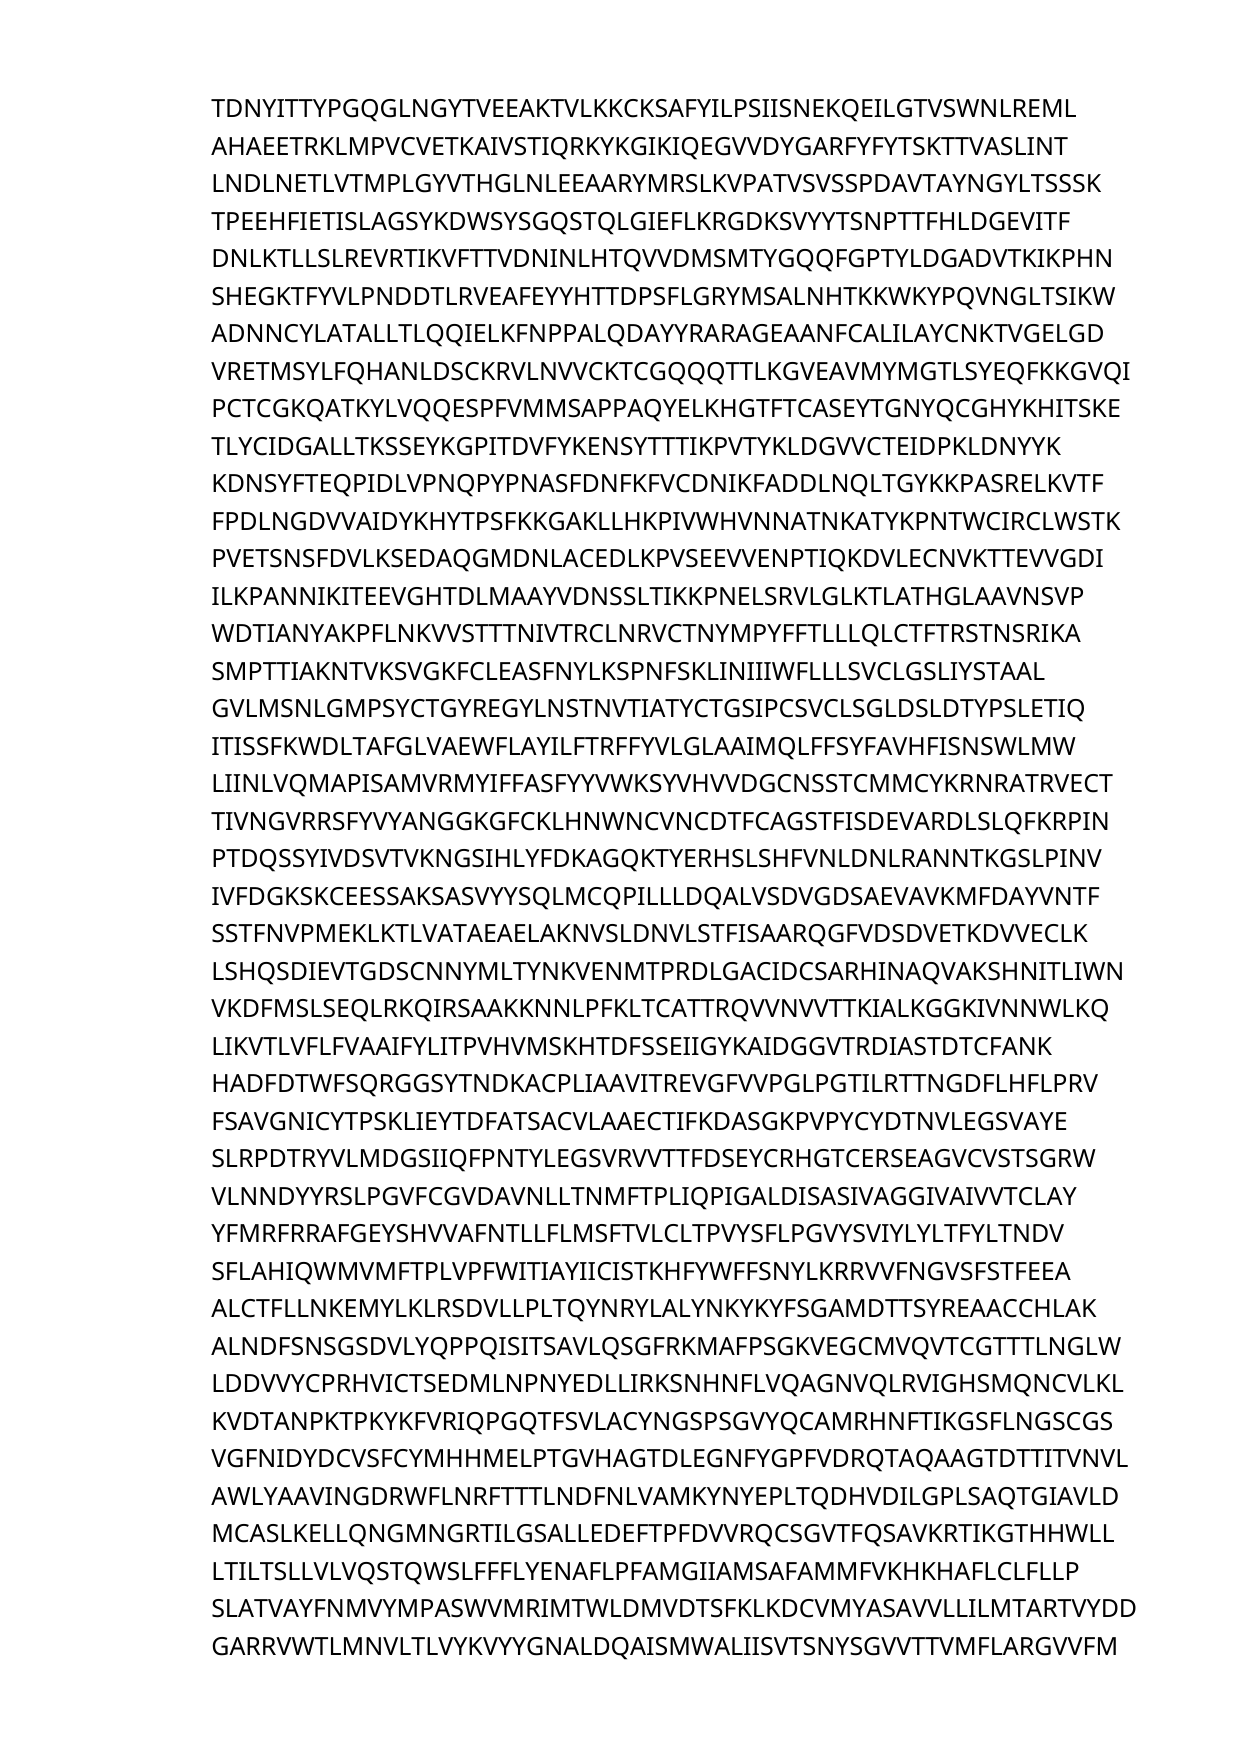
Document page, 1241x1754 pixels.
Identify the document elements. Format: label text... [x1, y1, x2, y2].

text TDNYITTYPGQGLNGYTVEEAKTVLKKCKSAFYILPSIISNEKQEILGTVSWNLREML [75, 89, 1165, 127]
text SSTFNVPMEKLKTLVATAEAELAKNVSLDNVLSTFISAARQGFVDSDVETKDVVECLK [75, 914, 1165, 952]
text GARRVWTLMNVLTLVYKVYYGNALDQAISMWALIISVTSNYSGVVTTVMFLARGVVFM [75, 1627, 1165, 1664]
text VKDFMSLSEQLRKQIRSAAKKNNLPFKLTCATTRQVVNVVTTKIALKGGKIVNNWLKQ [75, 989, 1165, 1027]
text PTDQSSYIVDSVTVKNGSIHLYFDKAGQKTYERHSLSHFVNLDNLRANNTKGSLPINV [75, 839, 1165, 877]
text VGFNIDYDCVSFCYMHHMELPTGVHAGTDLEGNFYGPFVDRQTAQAAGTDTTITVNVL [75, 1439, 1165, 1477]
text KVDTANPKTPKYKFVRIQPGQTFSVLACYNGSPSGVYQCAMRHNFTIKGSFLNGSCGS [75, 1402, 1165, 1439]
text AWLYAAVINGDRWFLNRFTTTLNDFNLVAMKYNYEPLTQDHVDILGPLSAQTGIAVLD [75, 1477, 1165, 1514]
text VRETMSYLFQHANLDSCKRVLNVVCKTCGQQQTTLKGVEAVMYMGTLSYEQFKKGVQI [75, 352, 1165, 389]
text PVETSNSFDVLKSEDAQGMDNLACEDLKPVSEEVVENPTIQKDVLECNVKTTEVVGDI [75, 539, 1165, 577]
text ADNNCYLATALLTLQQIELKFNPPALQDAYYRARAGEAANFCALILAYCNKTVGELGD [75, 314, 1165, 352]
text LDDVVYCPRHVICTSEDMLNPNYEDLLIRKSNHNFLVQAGNVQLRVIGHSMQNCVLKL [75, 1364, 1165, 1402]
text MCASLKELLQNGMNGRTILGSALLEDEFTPFDVVRQCSGVTFQSAVKRTIKGTHHWLL [75, 1514, 1165, 1552]
text SLRPDTRYVLMDGSIIQFPNTYLEGSVRVVTTFDSEYCRHGTCERSEAGVCVSTSGRW [75, 1139, 1165, 1177]
text ILKPANNIKITEEVGHTDLMAAYVDNSSLTIKKPNELSRVLGLKTLATHGLAAVNSVP [75, 577, 1165, 614]
text SFLAHIQWMVMFTPLVPFWITIAYIICISTKHFYWFFSNYLKRRVVFNGVSFSTFEEA [75, 1252, 1165, 1289]
text SMPTTIAKNTVKSVGKFCLEASFNYLKSPNFSKLINIIIWFLLLSVCLGSLIYSTAAL [75, 652, 1165, 689]
text SLATVAYFNMVYMPASWVMRIMTWLDMVDTSFKLKDCVMYASAVVLLILMTARTVYDD [75, 1589, 1165, 1627]
text FPDLNGDVVAIDYKHYTPSFKKGAKLLHKPIVWHVNNATNKATYKPNTWCIRCLWSTK [75, 502, 1165, 539]
text ITISSFKWDLTAFGLVAEWFLAYILFTRFFYVLGLAAIMQLFFSYFAVHFISNSWLMW [75, 727, 1165, 764]
text TIVNGVRRSFYVYANGGKGFCKLHNWNCVNCDTFCAGSTFISDEVARDLSLQFKRPIN [75, 802, 1165, 839]
text PCTCGKQATKYLVQQESPFVMMSAPPAQYELKHGTFTCASEYTGNYQCGHYKHITSKE [75, 389, 1165, 427]
text LSHQSDIEVTGDSCNNYMLTYNKVENMTPRDLGACIDCSARHINAQVAKSHNITLIWN [75, 952, 1165, 989]
text VLNNDYYRSLPGVFCGVDAVNLLTNMFTPLIQPIGALDISASIVAGGIVAIVVTCLAY [75, 1177, 1165, 1214]
text LIINLVQMAPISAMVRMYIFFASFYYVWKSYVHVVDGCNSSTCMMCYKRNRATRVECT [75, 764, 1165, 802]
text GVLMSNLGMPSYCTGYREGYLNSTNVTIATYCTGSIPCSVCLSGLDSLDTYPSLETIQ [75, 689, 1165, 727]
text IVFDGKSKCEESSAKSASVYYSQLMCQPILLLDQALVSDVGDSAEVAVKMFDAYVNTF [75, 877, 1165, 914]
text ALNDFSNSGSDVLYQPPQISITSAVLQSGFRKMAFPSGKVEGCMVQVTCGTTTLNGLW [75, 1327, 1165, 1364]
text AHAEETRKLMPVCVETKAIVSTIQRKYKGIKIQEGVVDYGARFYFYTSKTTVASLINT [75, 127, 1165, 164]
text YFMRFRRAFGEYSHVVAFNTLLFLMSFTVLCLTPVYSFLPGVYSVIYLYLTFYLTNDV [75, 1214, 1165, 1252]
text SHEGKTFYVLPNDDTLRVEAFEYYHTTDPSFLGRYMSALNHTKKWKYPQVNGLTSIKW [75, 277, 1165, 314]
text FSAVGNICYTPSKLIEYTDFATSACVLAAECTIFKDASGKPVPYCYDTNVLEGSVAYE [75, 1102, 1165, 1139]
text LTILTSLLVLVQSTQWSLFFFLYENAFLPFAMGIIAMSAFAMMFVKHKHAFLCLFLLP [75, 1552, 1165, 1589]
text WDTIANYAKPFLNKVVSTTTNIVTRCLNRVCTNYMPYFFTLLLQLCTFTRSTNSRIKA [75, 614, 1165, 652]
text ALCTFLLNKEMYLKLRSDVLLPLTQYNRYLALYNKYKYFSGAMDTTSYREAACCHLAK [75, 1289, 1165, 1327]
text KDNSYFTEQPIDLVPNQPYPNASFDNFKFVCDNIKFADDLNQLTGYKKPASRELKVTF [75, 464, 1165, 502]
text LIKVTLVFLFVAAIFYLITPVHVMSKHTDFSSEIIGYKAIDGGVTRDIASTDTCFANK [75, 1027, 1165, 1064]
text LNDLNETLVTMPLGYVTHGLNLEEAARYMRSLKVPATVSVSSPDAVTAYNGYLTSSSK [75, 164, 1165, 202]
text DNLKTLLSLREVRTIKVFTTVDNINLHTQVVDMSMTYGQQFGPTYLDGADVTKIKPHN [75, 239, 1165, 277]
text TLYCIDGALLTKSSEYKGPITDVFYKENSYTTTIKPVTYKLDGVVCTEIDPKLDNYYK [75, 427, 1165, 464]
text TPEEHFIETISLAGSYKDWSYSGQSTQLGIEFLKRGDKSVYYTSNPTTFHLDGEVITF [75, 202, 1165, 239]
text HADFDTWFSQRGGSYTNDKACPLIAAVITREVGFVVPGLPGTILRTTNGDFLHFLPRV [75, 1064, 1165, 1102]
